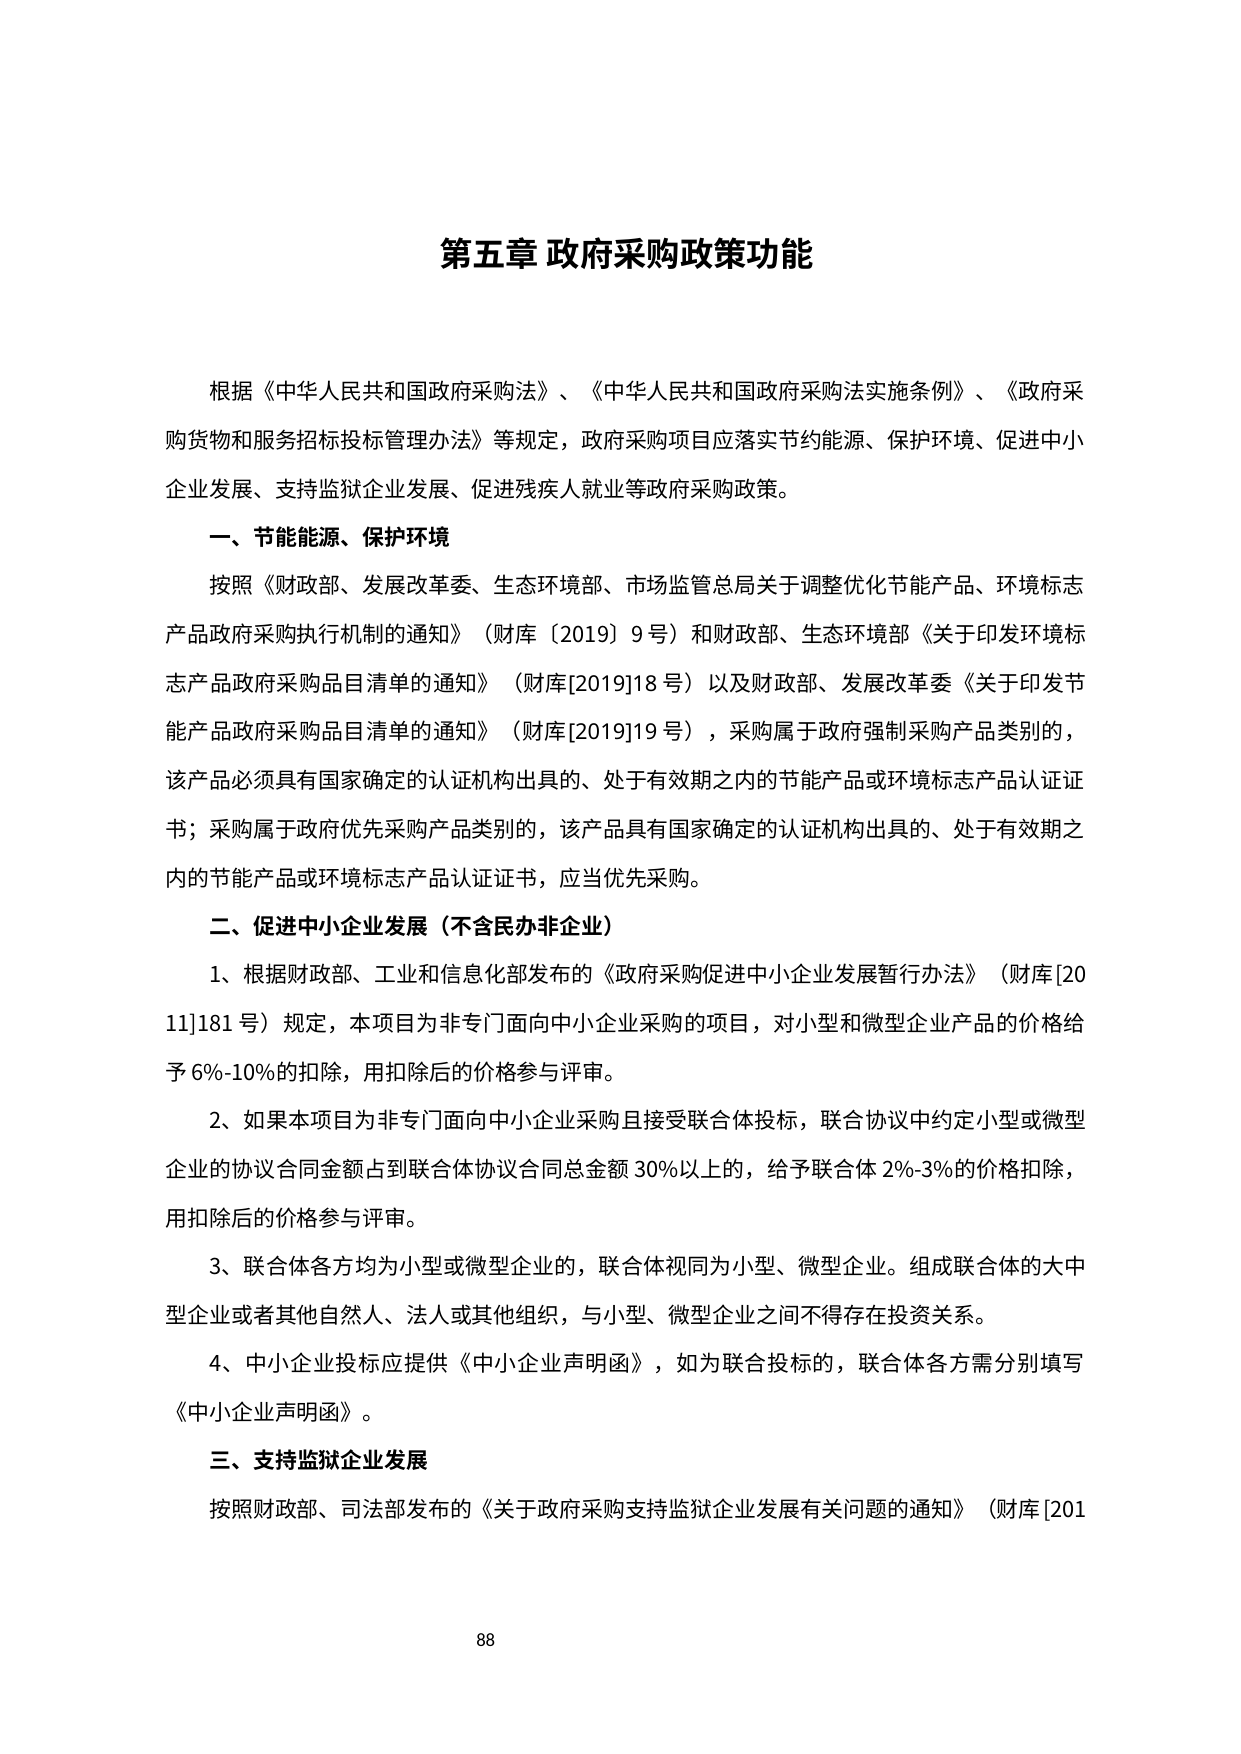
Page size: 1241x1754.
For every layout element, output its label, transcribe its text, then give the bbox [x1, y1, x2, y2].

text 按照《财政部、发展改革委、生态环境部、市场监管总局关于调整优化节能产品、环境标志产品政府采购执行机制的通知》（财库〔2019〕9号）和财政部、生态环境部《关于印发环境标志产品政府采购品目清单的通知》（财库[2019]18号）以及财政部、发展改革委《关于印发节能产品政府采购品目清单的通知》（财库[2019]19号），采购属于政府强制采购产品类别的，该产品必须具有国家确定的认证机构出具的、处于有效期之内的节能产品或环境标志产品认证证书；采购属于政府优先采购产品类别的，该产品具有国家确定的认证机构出具的、处于有效期之内的节能产品或环境标志产品认证证书，应当优先采购。 [165, 568, 1087, 893]
text 第五章 政府采购政策功能 [165, 219, 1087, 284]
text 4、中小企业投标应提供《中小企业声明函》，如为联合投标的，联合体各方需分别填写《中小企业声明函》。 [165, 1346, 1087, 1427]
text 三、支持监狱企业发展 [165, 1443, 1087, 1475]
text 2、如果本项目为非专门面向中小企业采购且接受联合体投标，联合协议中约定小型或微型企业的协议合同金额占到联合体协议合同总金额30%以上的，给予联合体2%-3%的价格扣除，用扣除后的价格参与评审。 [165, 1103, 1087, 1233]
text 3、联合体各方均为小型或微型企业的，联合体视同为小型、微型企业。组成联合体的大中型企业或者其他自然人、法人或其他组织，与小型、微型企业之间不得存在投资关系。 [165, 1249, 1087, 1330]
text 一、节能能源、保护环境 [165, 519, 1087, 552]
text 二、促进中小企业发展（不含民办非企业） [165, 909, 1087, 941]
text 1、根据财政部、工业和信息化部发布的《政府采购促进中小企业发展暂行办法》（财库[2011]181号）规定，本项目为非专门面向中小企业采购的项目，对小型和微型企业产品的价格给予6%-10%的扣除，用扣除后的价格参与评审。 [165, 957, 1087, 1087]
text 根据《中华人民共和国政府采购法》、《中华人民共和国政府采购法实施条例》、《政府采购货物和服务招标投标管理办法》等规定，政府采购项目应落实节约能源、保护环境、促进中小企业发展、支持监狱企业发展、促进残疾人就业等政府采购政策。 [165, 374, 1087, 504]
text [165, 1491, 1087, 1524]
